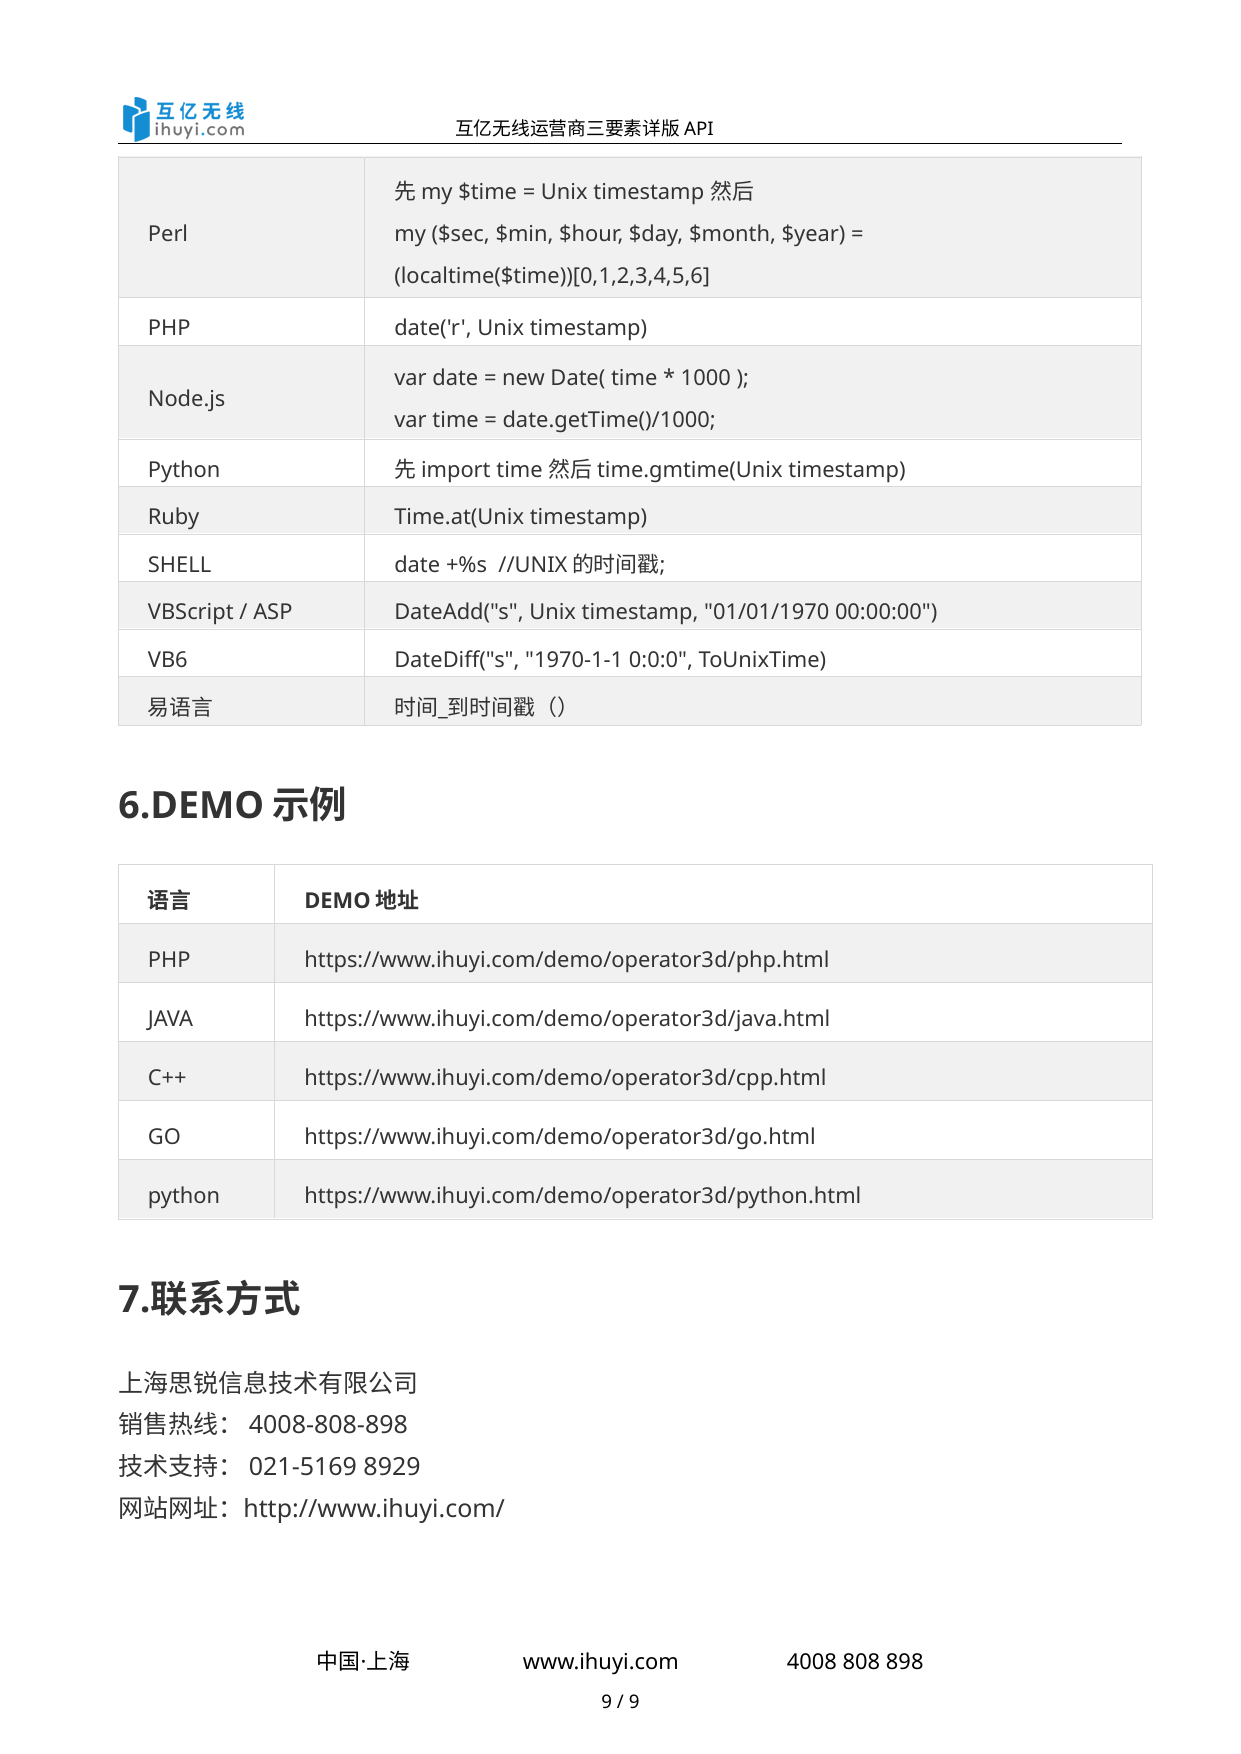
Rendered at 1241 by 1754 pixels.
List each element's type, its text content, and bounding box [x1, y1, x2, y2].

table_cell PHP [119, 924, 274, 982]
table_cell 先 my $time = Unix timestamp 然后 my ($sec, $min, $hour, $day, $month, $year) = (localtime($time))[0,1,2,3,4,5,6] [365, 158, 1141, 297]
picture [118, 88, 249, 143]
subtitle 7.联系方式 [118, 1269, 1122, 1323]
table_cell 时间_到时间戳（） [365, 677, 1141, 725]
table_cell python [119, 1160, 274, 1218]
table_cell Python [119, 440, 364, 486]
table_cell https://www.ihuyi.com/demo/operator3d/python.html [275, 1160, 1152, 1218]
table_cell Perl [119, 158, 364, 297]
table_cell date +%s //UNIX的时间戳; [365, 535, 1141, 581]
table_cell https://www.ihuyi.com/demo/operator3d/go.html [275, 1101, 1152, 1159]
table_cell https://www.ihuyi.com/demo/operator3d/cpp.html [275, 1042, 1152, 1100]
table_cell SHELL [119, 535, 364, 581]
table_cell GO [119, 1101, 274, 1159]
table_cell 先 import time 然后 time.gmtime(Unix timestamp) [365, 440, 1141, 486]
subtitle 6.DEMO示例 [118, 775, 1122, 830]
table_cell https://www.ihuyi.com/demo/operator3d/php.html [275, 924, 1152, 982]
table_header 语言 [119, 865, 274, 923]
table_cell Time.at(Unix timestamp) [365, 487, 1141, 533]
table_cell VBScript / ASP [119, 582, 364, 628]
table_cell 易语言 [119, 677, 364, 725]
table_cell Node.js [119, 346, 364, 438]
table_cell C++ [119, 1042, 274, 1100]
table_cell date('r', Unix timestamp) [365, 298, 1141, 344]
table_header DEMO地址 [275, 865, 1152, 923]
table_cell PHP [119, 298, 364, 344]
table_cell https://www.ihuyi.com/demo/operator3d/java.html [275, 983, 1152, 1041]
table_cell DateAdd("s", Unix timestamp, "01/01/1970 00:00:00") [365, 582, 1141, 628]
table_cell var date = new Date( time * 1000 ); var time = date.getTime()/1000; [365, 346, 1141, 438]
table_cell JAVA [119, 983, 274, 1041]
table_cell Ruby [119, 487, 364, 533]
text 上海思锐信息技术有限公司 销售热线： 4008-808-898 技术支持： 021-5169 8929 网站网址：http://www.ihuyi.com/ [118, 1358, 1122, 1524]
table_cell VB6 [119, 630, 364, 676]
table_cell DateDiff("s", "1970-1-1 0:0:0", ToUnixTime) [365, 630, 1141, 676]
